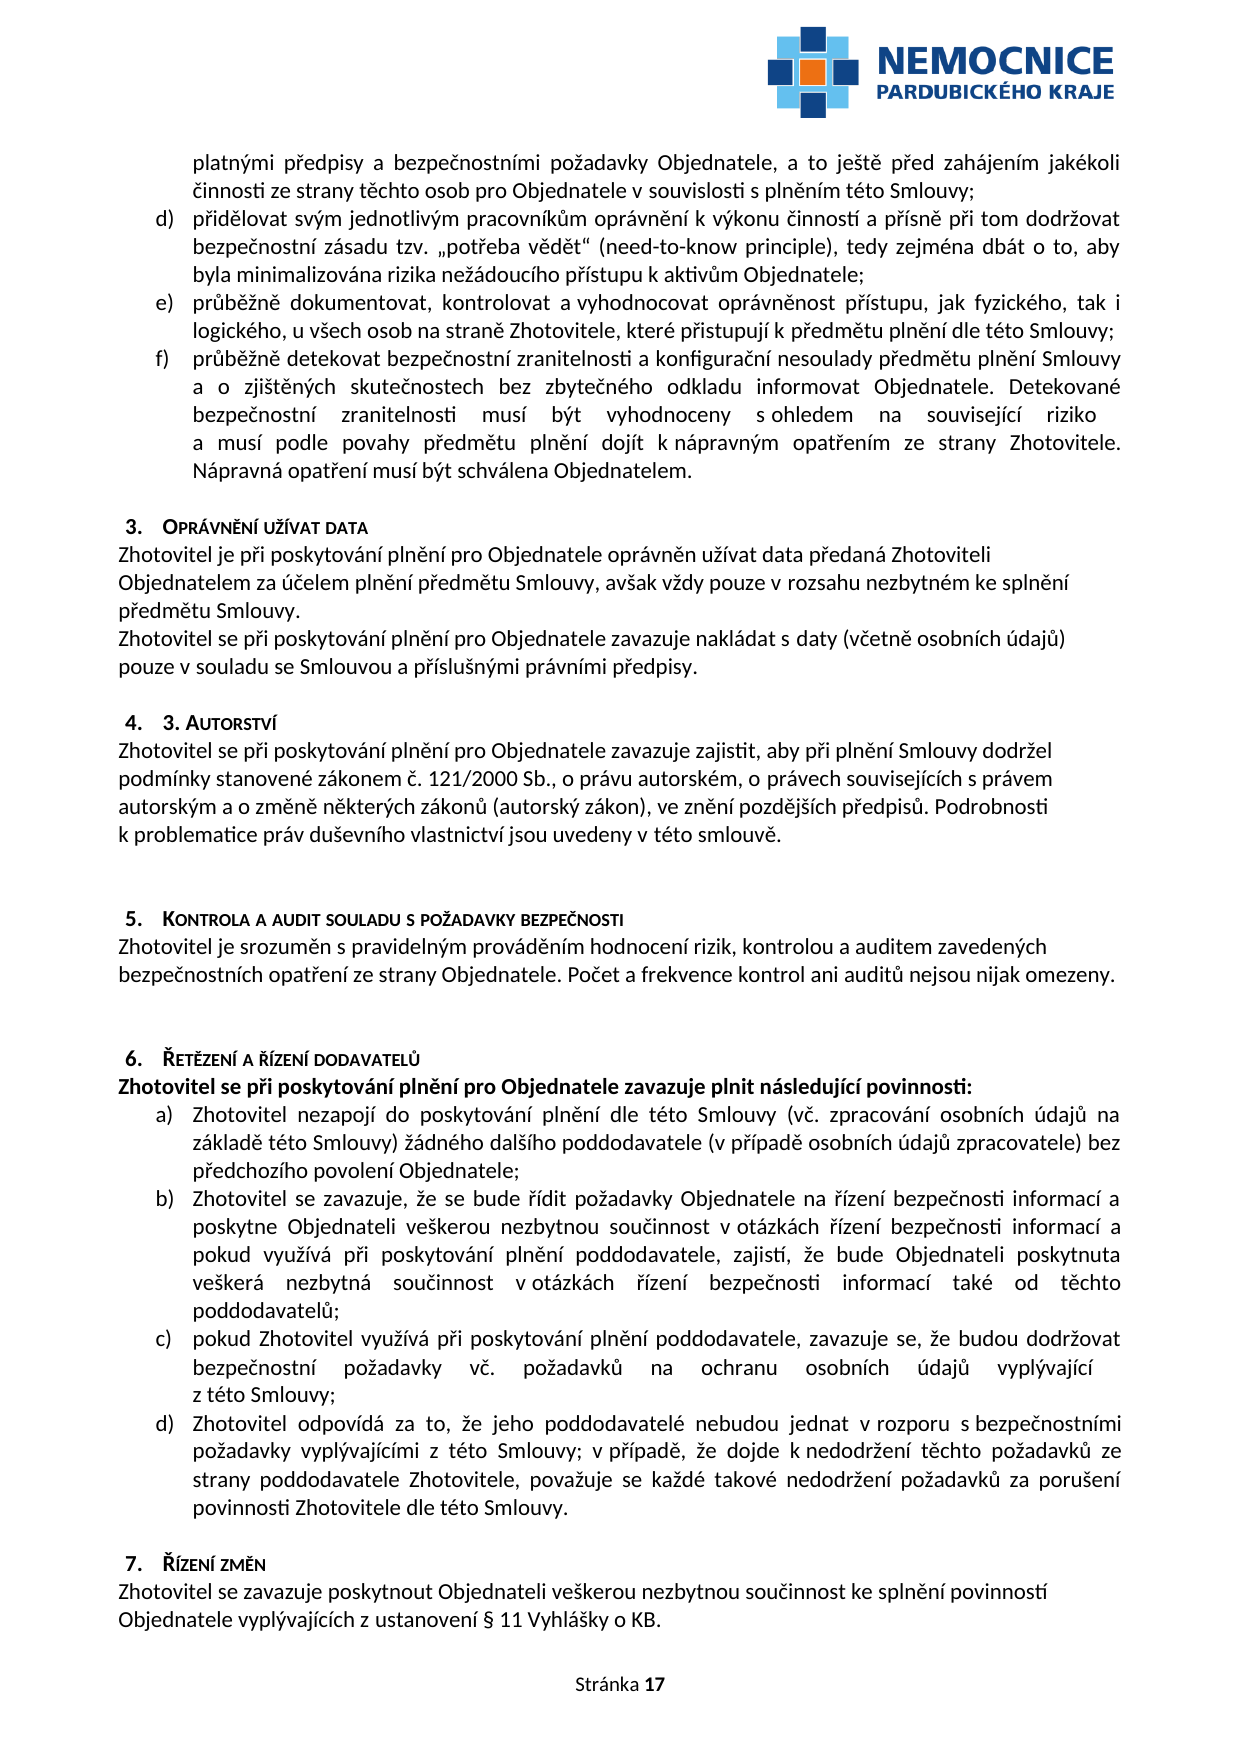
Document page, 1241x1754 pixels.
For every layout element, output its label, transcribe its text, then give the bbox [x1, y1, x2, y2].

text Zhotovitel se při poskytování plnění pro Objednatele zavazuje nakládat s daty (včetně osobních údajů) pouze v souladu se Smlouvou a příslušnými právními předpisy. [118, 624, 1122, 680]
text Zhotovitel je při poskytování plnění pro Objednatele oprávněn užívat data předaná Zhotoviteli Objednatelem za účelem plnění předmětu Smlouvy, avšak vždy pouze v rozsahu nezbytném ke splnění předmětu Smlouvy. [118, 540, 1122, 624]
list Zhotovitel se zavazuje, že se bude řídit požadavky Objednatele na řízení bezpečnosti informací a poskytne Objednateli veškerou nezbytnou součinnost v otázkách řízení bezpečnosti informací a pokud využívá při poskytování plnění poddodavatele, zajistí, že bude Objednateli poskytnuta veškerá nezbytná součinnost v otázkách řízení bezpečnosti informací také od těchto poddodavatelů; [155, 1184, 1122, 1324]
list Řízení změn [125, 1549, 1122, 1577]
list Oprávnění užívat data [125, 512, 1122, 540]
list Zhotovitel odpovídá za to, že jeho poddodavatelé nebudou jednat v rozporu s bezpečnostními požadavky vyplývajícími z této Smlouvy; v případě, že dojde k nedodržení těchto požadavků ze strany poddodavatele Zhotovitele, považuje se každé takové nedodržení požadavků za porušení povinnosti Zhotovitele dle této Smlouvy. [155, 1409, 1122, 1521]
list průběžně detekovat bezpečnostní zranitelnosti a konfigurační nesoulady předmětu plnění Smlouvy a o zjištěných skutečnostech bez zbytečného odkladu informovat Objednatele. Detekované bezpečnostní zranitelnosti musí být vyhodnoceny s ohledem na související riziko a musí podle povahy předmětu plnění dojít k nápravným opatřením ze strany Zhotovitele. Nápravná opatření musí být schválena Objednatelem. [155, 344, 1122, 484]
list průběžně dokumentovat, kontrolovat a vyhodnocovat oprávněnost přístupu, jak fyzického, tak i logického, u všech osob na straně Zhotovitele, které přistupují k předmětu plnění dle této Smlouvy; [155, 288, 1122, 344]
picture [766, 26, 1114, 119]
text Zhotovitel se při poskytování plnění pro Objednatele zavazuje plnit následující povinnosti: [118, 1072, 1122, 1100]
text Zhotovitel je srozuměn s pravidelným prováděním hodnocení rizik, kontrolou a auditem zavedených bezpečnostních opatření ze strany Objednatele. Počet a frekvence kontrol ani auditů nejsou nijak omezeny. [118, 932, 1122, 988]
list Řetězení a řízení dodavatelů [125, 1044, 1122, 1072]
text Zhotovitel se při poskytování plnění pro Objednatele zavazuje zajistit, aby při plnění Smlouvy dodržel podmínky stanovené zákonem č. 121/2000 Sb., o právu autorském, o právech souvisejících s právem autorským a o změně některých zákonů (autorský zákon), ve znění pozdějších předpisů. Podrobnosti k problematice práv duševního vlastnictví jsou uvedeny v této smlouvě. [118, 736, 1122, 848]
text Zhotovitel se zavazuje poskytnout Objednateli veškerou nezbytnou součinnost ke splnění povinností Objednatele vyplývajících z ustanovení § 11 Vyhlášky o KB. [118, 1577, 1122, 1633]
list Kontrola a audit souladu s požadavky bezpečnosti [125, 904, 1122, 932]
list přidělovat svým jednotlivým pracovníkům oprávnění k výkonu činností a přísně při tom dodržovat bezpečnostní zásadu tzv. „potřeba vědět“ (need-to-know principle), tedy zejména dbát o to, aby byla minimalizována rizika nežádoucího přístupu k aktivům Objednatele; [155, 204, 1122, 288]
list 3. Autorství [125, 708, 1122, 736]
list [155, 148, 1122, 204]
list pokud Zhotovitel využívá při poskytování plnění poddodavatele, zavazuje se, že budou dodržovat bezpečnostní požadavky vč. požadavků na ochranu osobních údajů vyplývající z této Smlouvy; [155, 1324, 1122, 1409]
list Zhotovitel nezapojí do poskytování plnění dle této Smlouvy (vč. zpracování osobních údajů na základě této Smlouvy) žádného dalšího poddodavatele (v případě osobních údajů zpracovatele) bez předchozího povolení Objednatele; [155, 1100, 1122, 1184]
